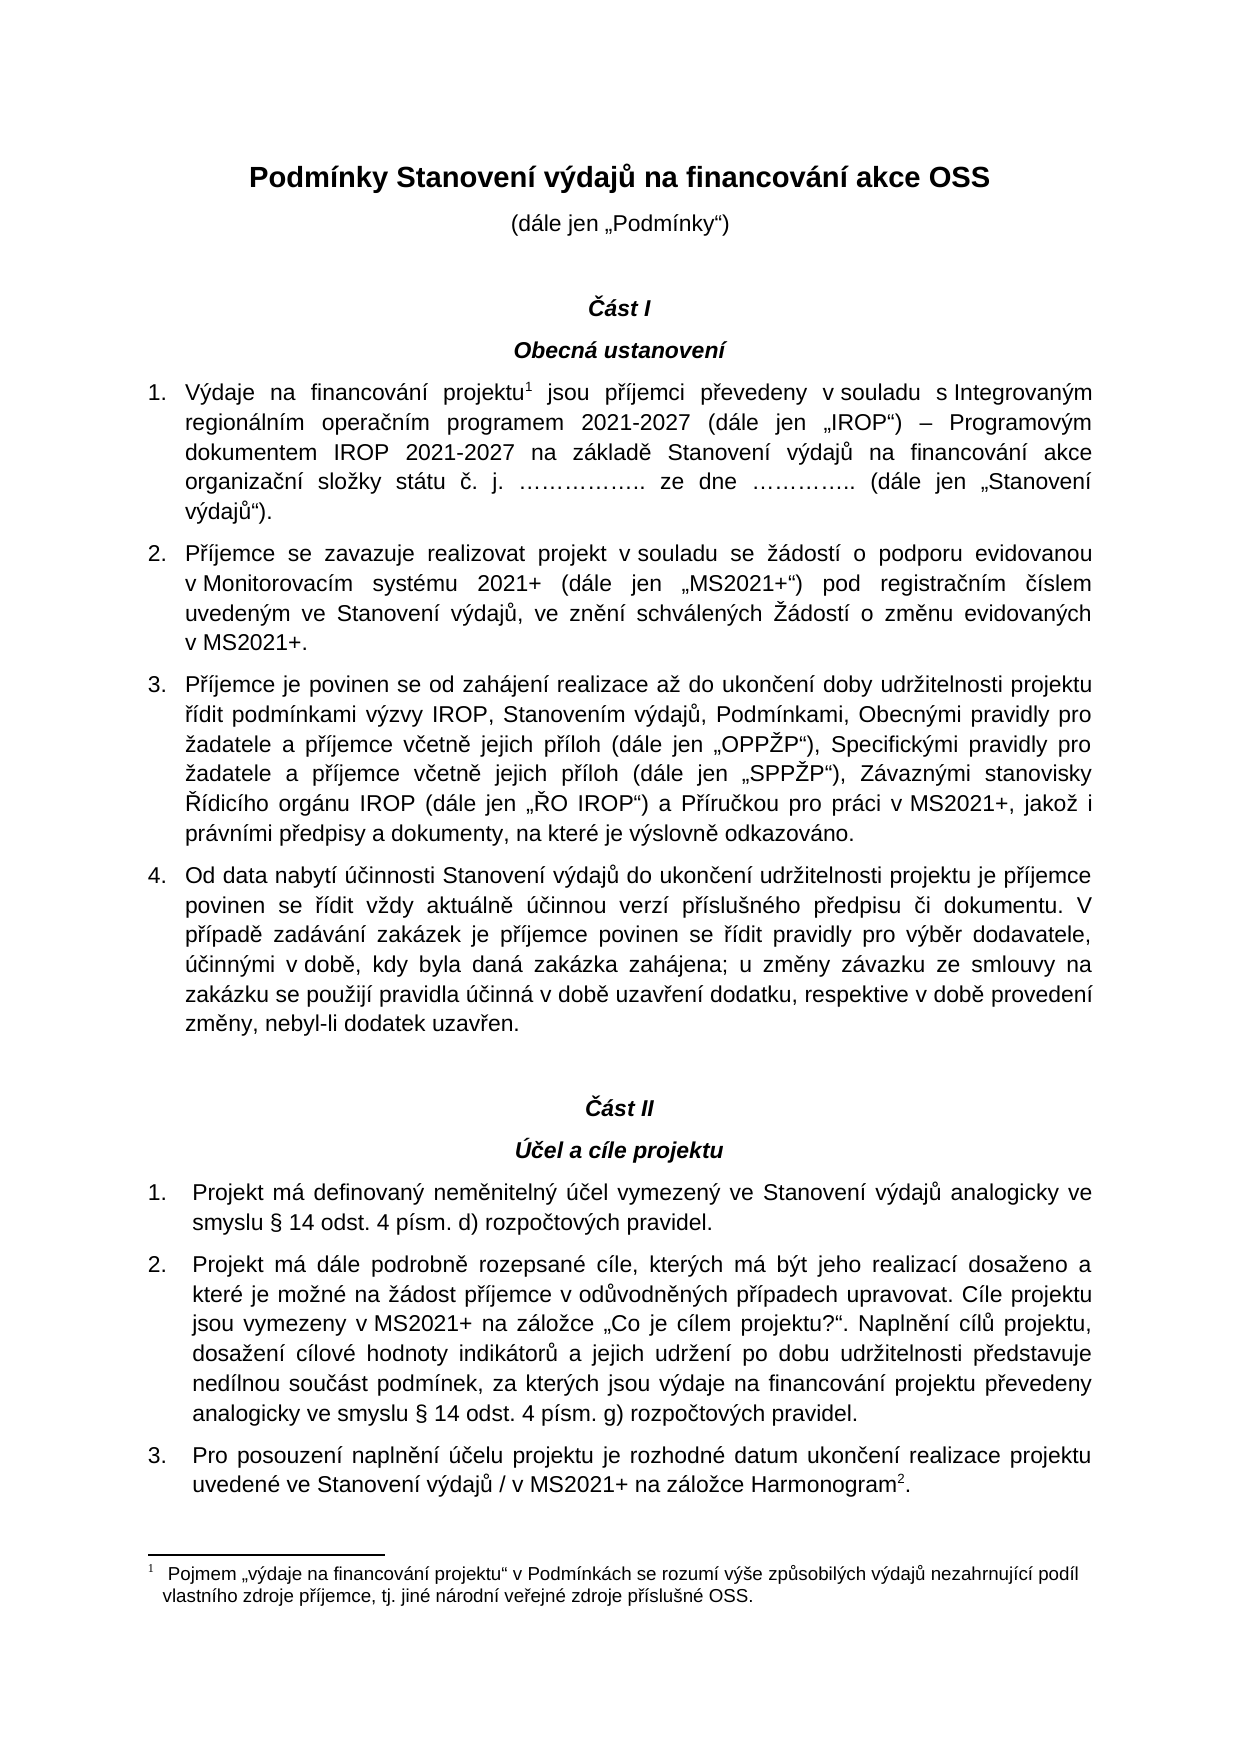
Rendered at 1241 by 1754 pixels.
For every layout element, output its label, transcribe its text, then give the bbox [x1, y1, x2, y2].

subtitle Část I [148, 295, 1093, 321]
subtitle Obecná ustanovení [148, 337, 1093, 363]
list Od data nabytí účinnosti Stanovení výdajů do ukončení udržitelnosti projektu je příjemce povinen se řídit vždy aktuálně účinnou verzí příslušného předpisu či dokumentu. V případě zadávání zakázek je příjemce povinen se řídit pravidly pro výběr dodavatele, účinnými v době, kdy byla daná zakázka zahájena; u změny závazku ze smlouvy na zakázku se použijí pravidla účinná v době uzavření dodatku, respektive v době provedení změny, nebyl-li dodatek uzavřen. [148, 862, 1093, 1037]
text (dále jen „Podmínky“) [148, 210, 1093, 237]
text Podmínky Stanovení výdajů na financování akce OSS [148, 160, 1093, 194]
list Výdaje na financování projektu jsou příjemci převedeny v souladu s Integrovaným regionálním operačním programem 2021-2027 (dále jen „IROP“) – Programovým dokumentem IROP 2021-2027 na základě Stanovení výdajů na financování akce organizační složky státu č. j. …………….. ze dne ………….. (dále jen „Stanovení výdajů“). [148, 379, 1093, 524]
list Projekt má dále podrobně rozepsané cíle, kterých má být jeho realizací dosaženo a které je možné na žádost příjemce v odůvodněných případech upravovat. Cíle projektu jsou vymezeny v MS2021+ na záložce „Co je cílem projektu?“. Naplnění cílů projektu, dosažení cílové hodnoty indikátorů a jejich udržení po dobu udržitelnosti představuje nedílnou součást podmínek, za kterých jsou výdaje na financování projektu převedeny analogicky ve smyslu § 14 odst. 4 písm. g) rozpočtových pravidel. [148, 1251, 1093, 1426]
subtitle Část II [148, 1095, 1093, 1121]
list Příjemce se zavazuje realizovat projekt v souladu se žádostí o podporu evidovanou v Monitorovacím systému 2021+ (dále jen „MS2021+“) pod registračním číslem uvedeným ve Stanovení výdajů, ve znění schválených Žádostí o změnu evidovaných v MS2021+. [148, 540, 1093, 656]
list Příjemce je povinen se od zahájení realizace až do ukončení doby udržitelnosti projektu řídit podmínkami výzvy IROP, Stanovením výdajů, Podmínkami, Obecnými pravidly pro žadatele a příjemce včetně jejich příloh (dále jen „OPPŽP“), Specifickými pravidly pro žadatele a příjemce včetně jejich příloh (dále jen „SPPŽP“), Závaznými stanovisky Řídicího orgánu IROP (dále jen „ŘO IROP“) a Příručkou pro práci v MS2021+, jakož i právními předpisy a dokumenty, na které je výslovně odkazováno. [148, 671, 1093, 846]
text Účel a cíle projektu [148, 1137, 1093, 1163]
list Projekt má definovaný neměnitelný účel vymezený ve Stanovení výdajů analogicky ve smyslu § 14 odst. 4 písm. d) rozpočtových pravidel. [148, 1179, 1093, 1235]
list Pro posouzení naplnění účelu projektu je rozhodné datum ukončení realizace projektu uvedené ve Stanovení výdajů / v MS2021+ na záložce Harmonogram. [148, 1442, 1093, 1498]
